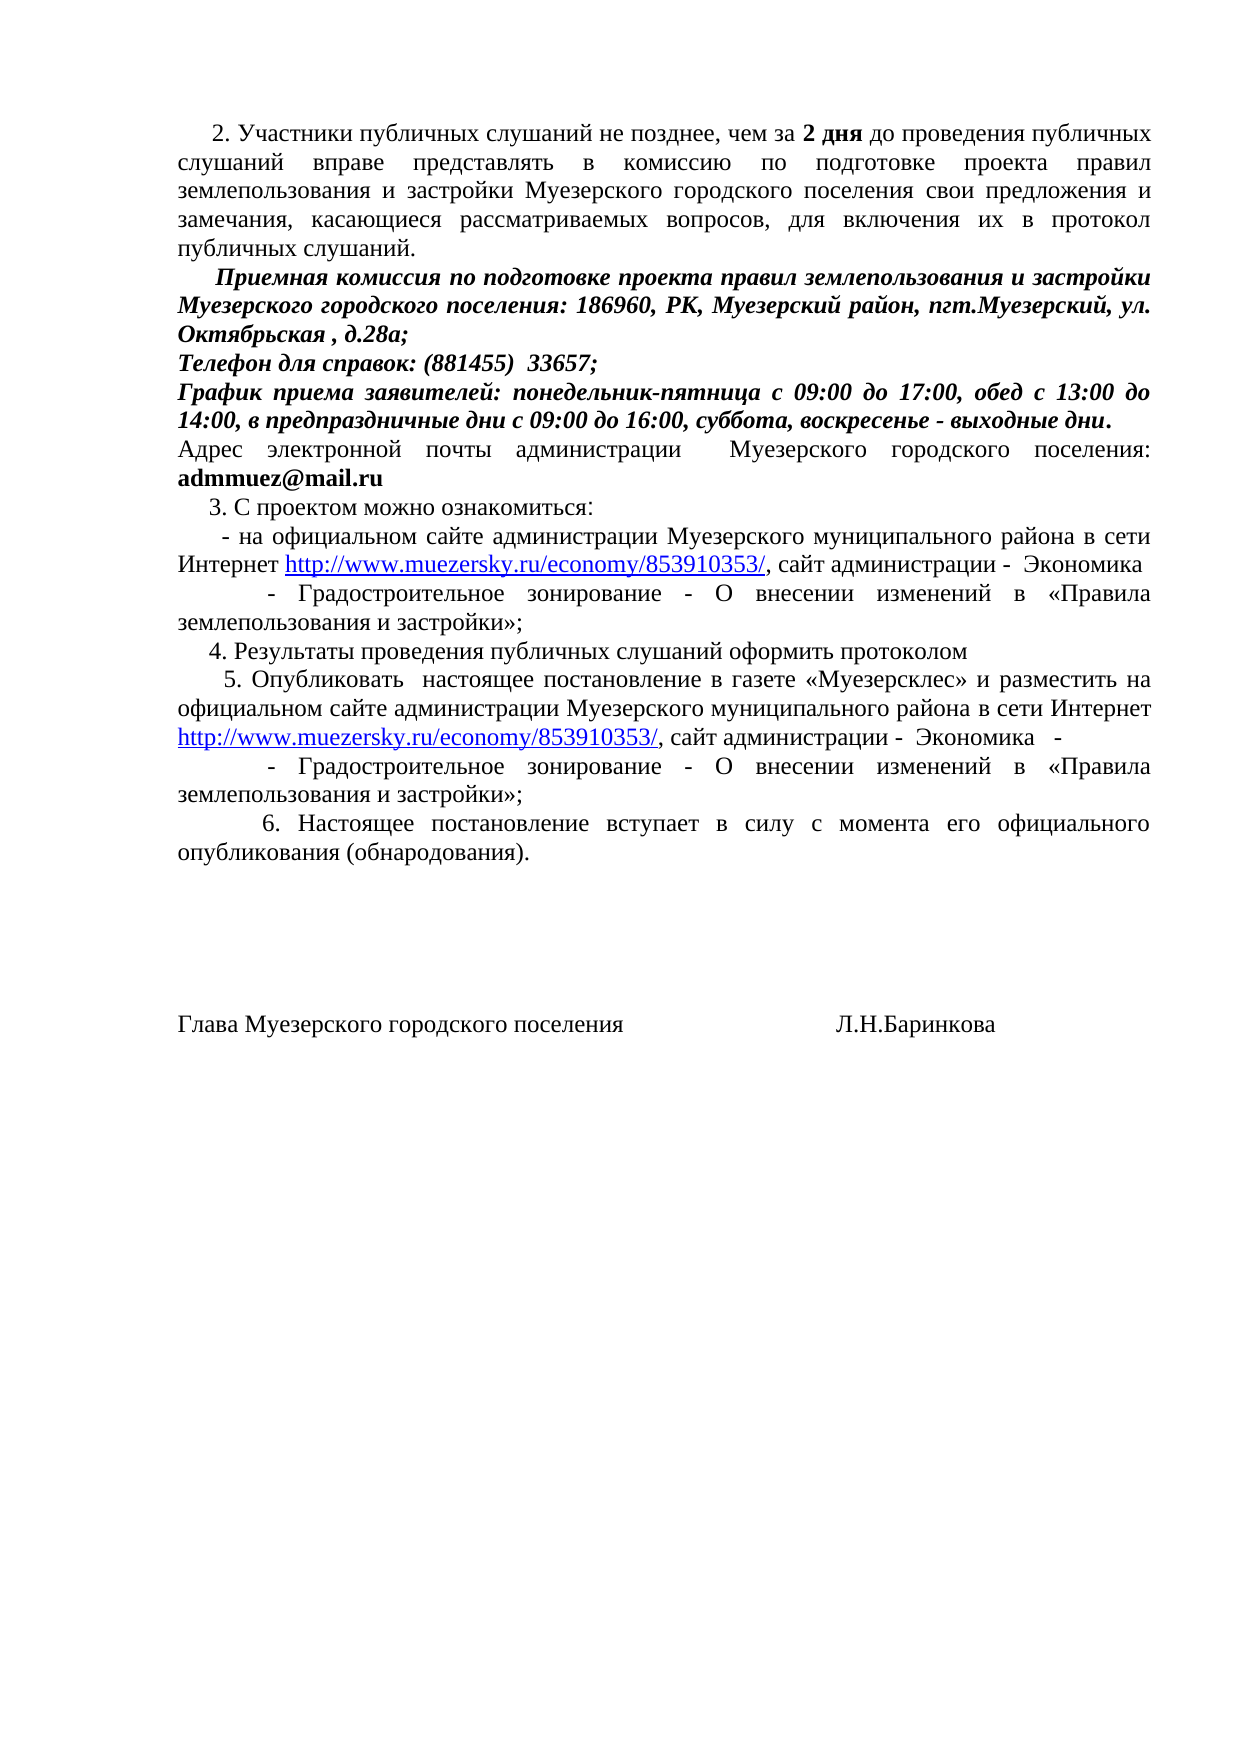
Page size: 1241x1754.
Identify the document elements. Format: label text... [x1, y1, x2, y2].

text - Градостроительное зонирование - О внесении изменений в «Правила землепользования и застройки»; [177, 578, 1152, 636]
text Глава Муезерского городского поселения Л.Н.Баринкова [177, 1009, 1152, 1038]
text 3. С проектом можно ознакомиться: [177, 492, 1152, 521]
text 2. Участники публичных слушаний не позднее, чем за 2 дня до проведения публичных слушаний вправе представлять в комиссию по подготовке проекта правил землепользования и застройки Муезерского городского поселения свои предложения и замечания, касающиеся рассматриваемых вопросов, для включения их в протокол публичных слушаний. [177, 118, 1152, 262]
text - Градостроительное зонирование - О внесении изменений в «Правила землепользования и застройки»; [177, 751, 1152, 808]
text Приемная комиссия по подготовке проекта правил землепользования и застройки Муезерского городского поселения: 186960, РК, Муезерский район, пгт.Муезерский, ул. Октябрьская , д.28а; [177, 262, 1152, 348]
text Телефон для справок: (881455) 33657; [177, 348, 1152, 377]
text График приема заявителей: понедельник-пятница с 09:00 до 17:00, обед с 13:00 до 14:00, в предпраздничные дни с 09:00 до 16:00, суббота, воскресенье - выходные дни. [177, 377, 1152, 434]
text - на официальном сайте администрации Муезерского муниципального района в сети Интернет http://www.muezersky.ru/economy/853910353/, сайт администрации - Экономика [177, 521, 1152, 578]
text 6. Настоящее постановление вступает в силу с момента его официального опубликования (обнародования). [177, 808, 1152, 866]
text 4. Результаты проведения публичных слушаний оформить протоколом [177, 636, 1152, 664]
text 5. Опубликовать настоящее постановление в газете «Муезерсклес» и разместить на официальном сайте администрации Муезерского муниципального района в сети Интернет http://www.muezersky.ru/economy/853910353/, сайт администрации - Экономика - [177, 664, 1152, 751]
text Адрес электронной почты администрации Муезерского городского поселения: admmuez@mail.ru [177, 434, 1152, 492]
